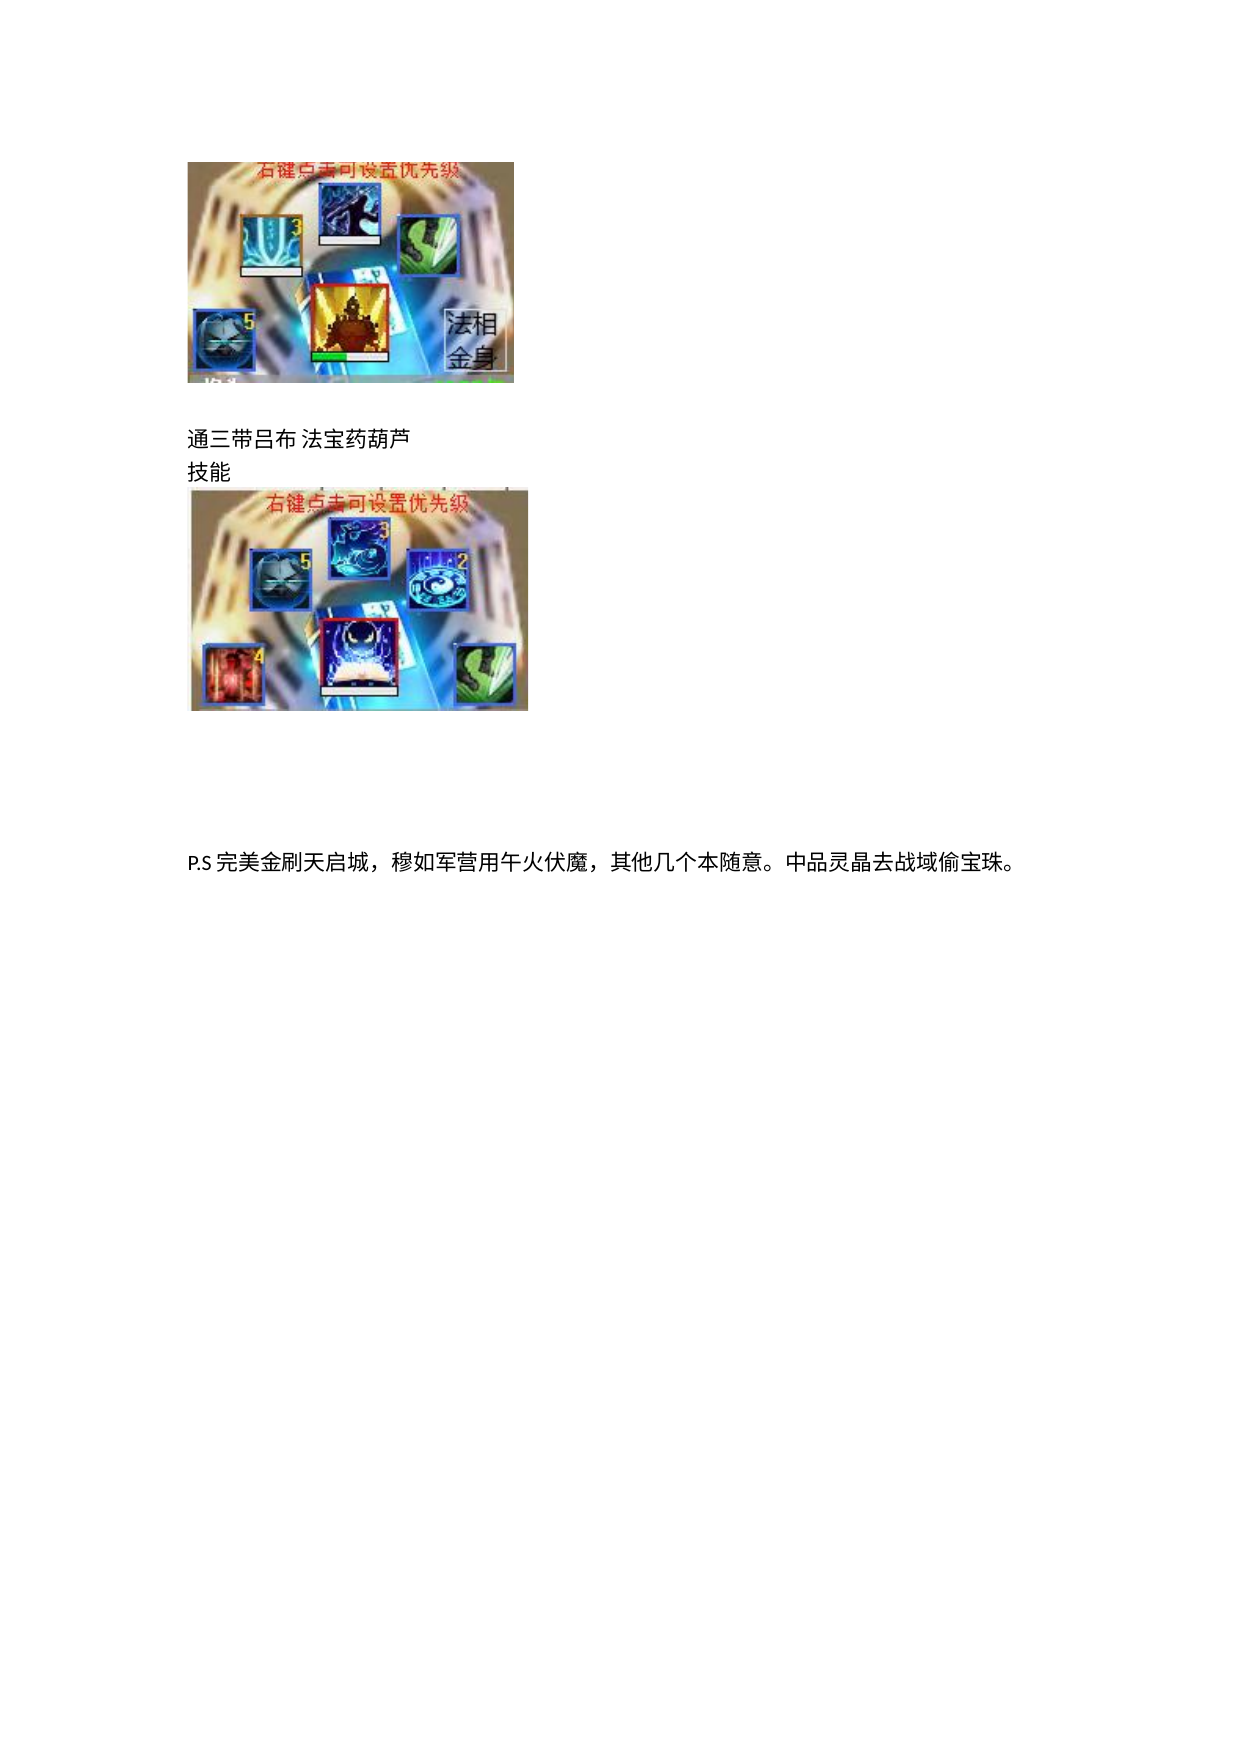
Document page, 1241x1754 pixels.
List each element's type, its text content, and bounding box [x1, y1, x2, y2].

text 通三带吕布 法宝药葫芦 [187, 422, 1053, 454]
text 技能 [187, 454, 1053, 487]
picture [187, 487, 529, 711]
text P.S完美金刷天启城，穆如军营用午火伏魔，其他几个本随意。中品灵晶去战域偷宝珠。 [187, 844, 1053, 877]
picture [187, 162, 514, 383]
